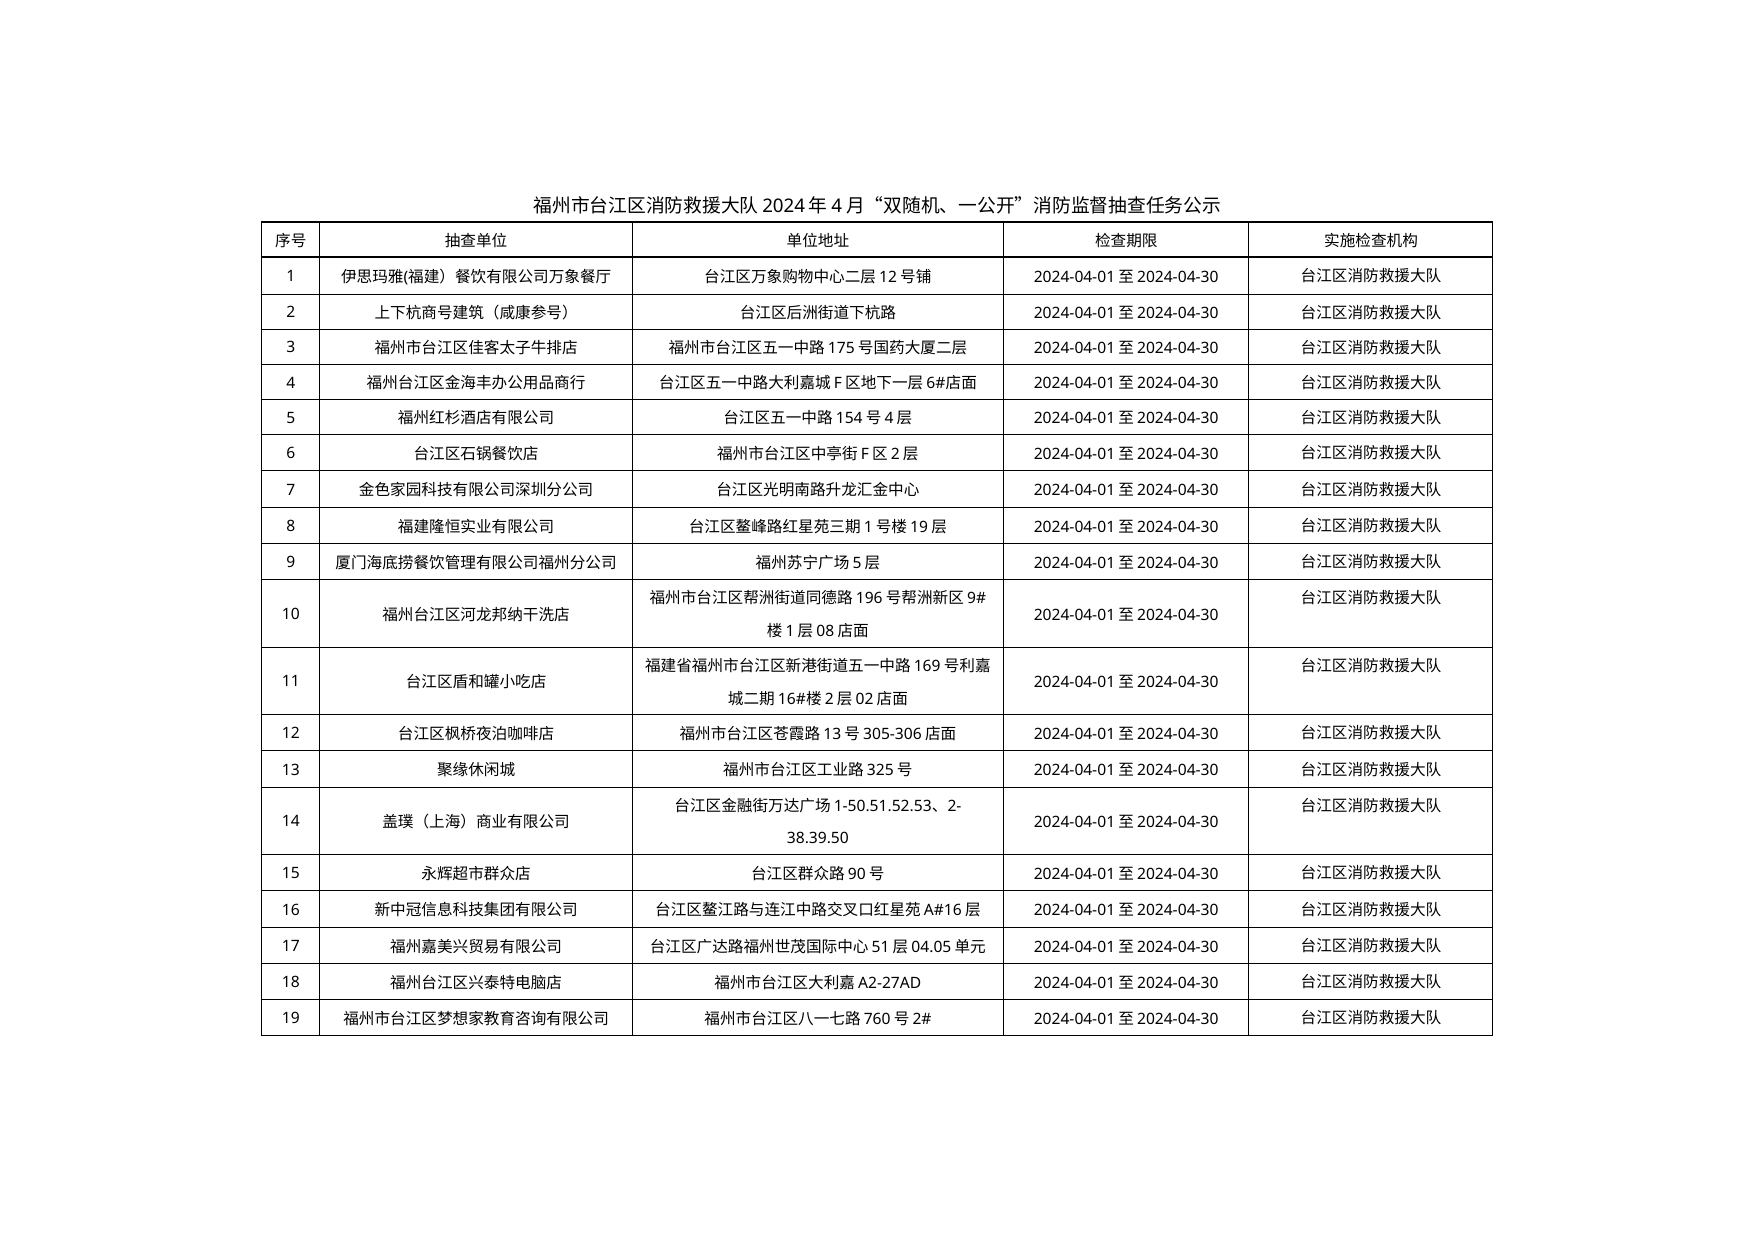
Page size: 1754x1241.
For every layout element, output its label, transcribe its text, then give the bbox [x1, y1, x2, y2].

table_cell 2024-04-01至2024-04-30 [1004, 964, 1248, 999]
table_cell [1004, 1000, 1248, 1035]
table_cell 台江区消防救援大队 [1249, 544, 1492, 579]
table_cell 台江区石锅餐饮店 [320, 435, 632, 470]
table_cell 台江区万象购物中心二层12号铺 [633, 258, 1003, 294]
table_cell 台江区消防救援大队 [1249, 258, 1492, 294]
table_cell 12 [262, 715, 319, 750]
table_cell 福州台江区河龙邦纳干洗店 [320, 580, 632, 647]
table_cell 台江区消防救援大队 [1249, 580, 1492, 647]
table_cell 2024-04-01至2024-04-30 [1004, 508, 1248, 543]
table_cell 台江区消防救援大队 [1249, 471, 1492, 507]
table_cell 2024-04-01至2024-04-30 [1004, 544, 1248, 579]
table_cell 聚缘休闲城 [320, 751, 632, 787]
table_cell 2024-04-01至2024-04-30 [1004, 435, 1248, 470]
table_cell 福建省福州市台江区新港街道五一中路169号利嘉城二期16#楼2层02店面 [633, 648, 1003, 714]
table_cell 13 [262, 751, 319, 787]
table_cell 福州市台江区梦想家教育咨询有限公司 [320, 1000, 632, 1035]
table_cell 2024-04-01至2024-04-30 [1004, 258, 1248, 294]
table_cell 伊思玛雅(福建）餐饮有限公司万象餐厅 [320, 258, 632, 294]
table_cell 2024-04-01至2024-04-30 [1004, 580, 1248, 647]
table_cell 台江区消防救援大队 [1249, 1000, 1492, 1035]
table_cell 5 [262, 400, 319, 434]
table_cell 台江区鳌江路与连江中路交叉口红星苑A#16层 [633, 891, 1003, 927]
table_cell 金色家园科技有限公司深圳分公司 [320, 471, 632, 507]
table_cell 2 [262, 295, 319, 329]
table_cell 福州市台江区佳客太子牛排店 [320, 330, 632, 364]
table_cell 台江区消防救援大队 [1249, 928, 1492, 963]
table_cell 台江区光明南路升龙汇金中心 [633, 471, 1003, 507]
table_cell 2024-04-01至2024-04-30 [1004, 855, 1248, 890]
table_cell 4 [262, 365, 319, 399]
table_cell 台江区消防救援大队 [1249, 964, 1492, 999]
table_header 抽查单位 [320, 223, 632, 256]
table_cell 2024-04-01至2024-04-30 [1004, 471, 1248, 507]
table_cell 台江区后洲街道下杭路 [633, 295, 1003, 329]
table_cell 台江区消防救援大队 [1249, 330, 1492, 364]
table_cell 18 [262, 964, 319, 999]
table_header 检查期限 [1004, 223, 1248, 256]
table_cell 6 [262, 435, 319, 470]
table_cell 台江区消防救援大队 [1249, 508, 1492, 543]
table_cell 3 [262, 330, 319, 364]
table_cell 台江区消防救援大队 [1249, 435, 1492, 470]
table_cell 2024-04-01至2024-04-30 [1004, 788, 1248, 854]
table_header 序号 [262, 223, 319, 256]
table_cell 2024-04-01至2024-04-30 [1004, 365, 1248, 399]
table_cell 福建隆恒实业有限公司 [320, 508, 632, 543]
table_cell 台江区五一中路154号4层 [633, 400, 1003, 434]
table_cell 厦门海底捞餐饮管理有限公司福州分公司 [320, 544, 632, 579]
table_cell 台江区消防救援大队 [1249, 295, 1492, 329]
table_cell 7 [262, 471, 319, 507]
table_cell 福州市台江区八一七路760号2# [633, 1000, 1003, 1035]
table_cell 15 [262, 855, 319, 890]
table_cell 10 [262, 580, 319, 647]
table_cell 福州市台江区工业路325号 [633, 751, 1003, 787]
table_cell 新中冠信息科技集团有限公司 [320, 891, 632, 927]
table_cell 2024-04-01至2024-04-30 [1004, 400, 1248, 434]
table_cell 11 [262, 648, 319, 714]
table_cell 台江区消防救援大队 [1249, 751, 1492, 787]
table_cell 2024-04-01至2024-04-30 [1004, 648, 1248, 714]
table_cell 台江区消防救援大队 [1249, 400, 1492, 434]
table_cell 台江区消防救援大队 [1249, 365, 1492, 399]
table_cell 台江区金融街万达广场1-50.51.52.53、2-38.39.50 [633, 788, 1003, 854]
table_cell 盖璞（上海）商业有限公司 [320, 788, 632, 854]
table_cell 台江区消防救援大队 [1249, 891, 1492, 927]
table_cell 福州市台江区苍霞路13号305-306店面 [633, 715, 1003, 750]
table_cell 福州嘉美兴贸易有限公司 [320, 928, 632, 963]
table_header 实施检查机构 [1249, 223, 1492, 256]
table_cell 福州苏宁广场5层 [633, 544, 1003, 579]
table_cell 8 [262, 508, 319, 543]
table_cell 2024-04-01至2024-04-30 [1004, 928, 1248, 963]
table_cell 上下杭商号建筑（咸康参号） [320, 295, 632, 329]
table_cell 福州台江区金海丰办公用品商行 [320, 365, 632, 399]
table_cell 台江区消防救援大队 [1249, 855, 1492, 890]
table_cell 福州台江区兴泰特电脑店 [320, 964, 632, 999]
table_cell 福州红杉酒店有限公司 [320, 400, 632, 434]
table_header 单位地址 [633, 223, 1003, 256]
table_cell 台江区广达路福州世茂国际中心51层04.05单元 [633, 928, 1003, 963]
table_cell 2024-04-01至2024-04-30 [1004, 715, 1248, 750]
table_cell 台江区枫桥夜泊咖啡店 [320, 715, 632, 750]
table_cell 1 [262, 258, 319, 294]
table_cell 2024-04-01至2024-04-30 [1004, 330, 1248, 364]
table_cell 福州市台江区帮洲街道同德路196号帮洲新区9#楼1层08店面 [633, 580, 1003, 647]
table_cell 19 [262, 1000, 319, 1035]
table_cell 台江区群众路90号 [633, 855, 1003, 890]
table_cell 台江区盾和罐小吃店 [320, 648, 632, 714]
text 福州市台江区消防救援大队2024年4月“双随机、一公开”消防监督抽查任务公示 [150, 188, 1604, 221]
table_cell 台江区消防救援大队 [1249, 788, 1492, 854]
table_cell 17 [262, 928, 319, 963]
table_cell 福州市台江区中亭街F区2层 [633, 435, 1003, 470]
table_cell 14 [262, 788, 319, 854]
table_cell 永辉超市群众店 [320, 855, 632, 890]
table_cell 2024-04-01至2024-04-30 [1004, 891, 1248, 927]
table_cell 台江区消防救援大队 [1249, 715, 1492, 750]
table_cell 台江区消防救援大队 [1249, 648, 1492, 714]
table_cell 2024-04-01至2024-04-30 [1004, 295, 1248, 329]
table_cell 16 [262, 891, 319, 927]
table_cell 台江区五一中路大利嘉城F区地下一层6#店面 [633, 365, 1003, 399]
table_cell 2024-04-01至2024-04-30 [1004, 751, 1248, 787]
table_cell 福州市台江区大利嘉A2-27AD [633, 964, 1003, 999]
table_cell 9 [262, 544, 319, 579]
table_cell 台江区鳌峰路红星苑三期1号楼19层 [633, 508, 1003, 543]
table_cell 福州市台江区五一中路175号国药大厦二层 [633, 330, 1003, 364]
